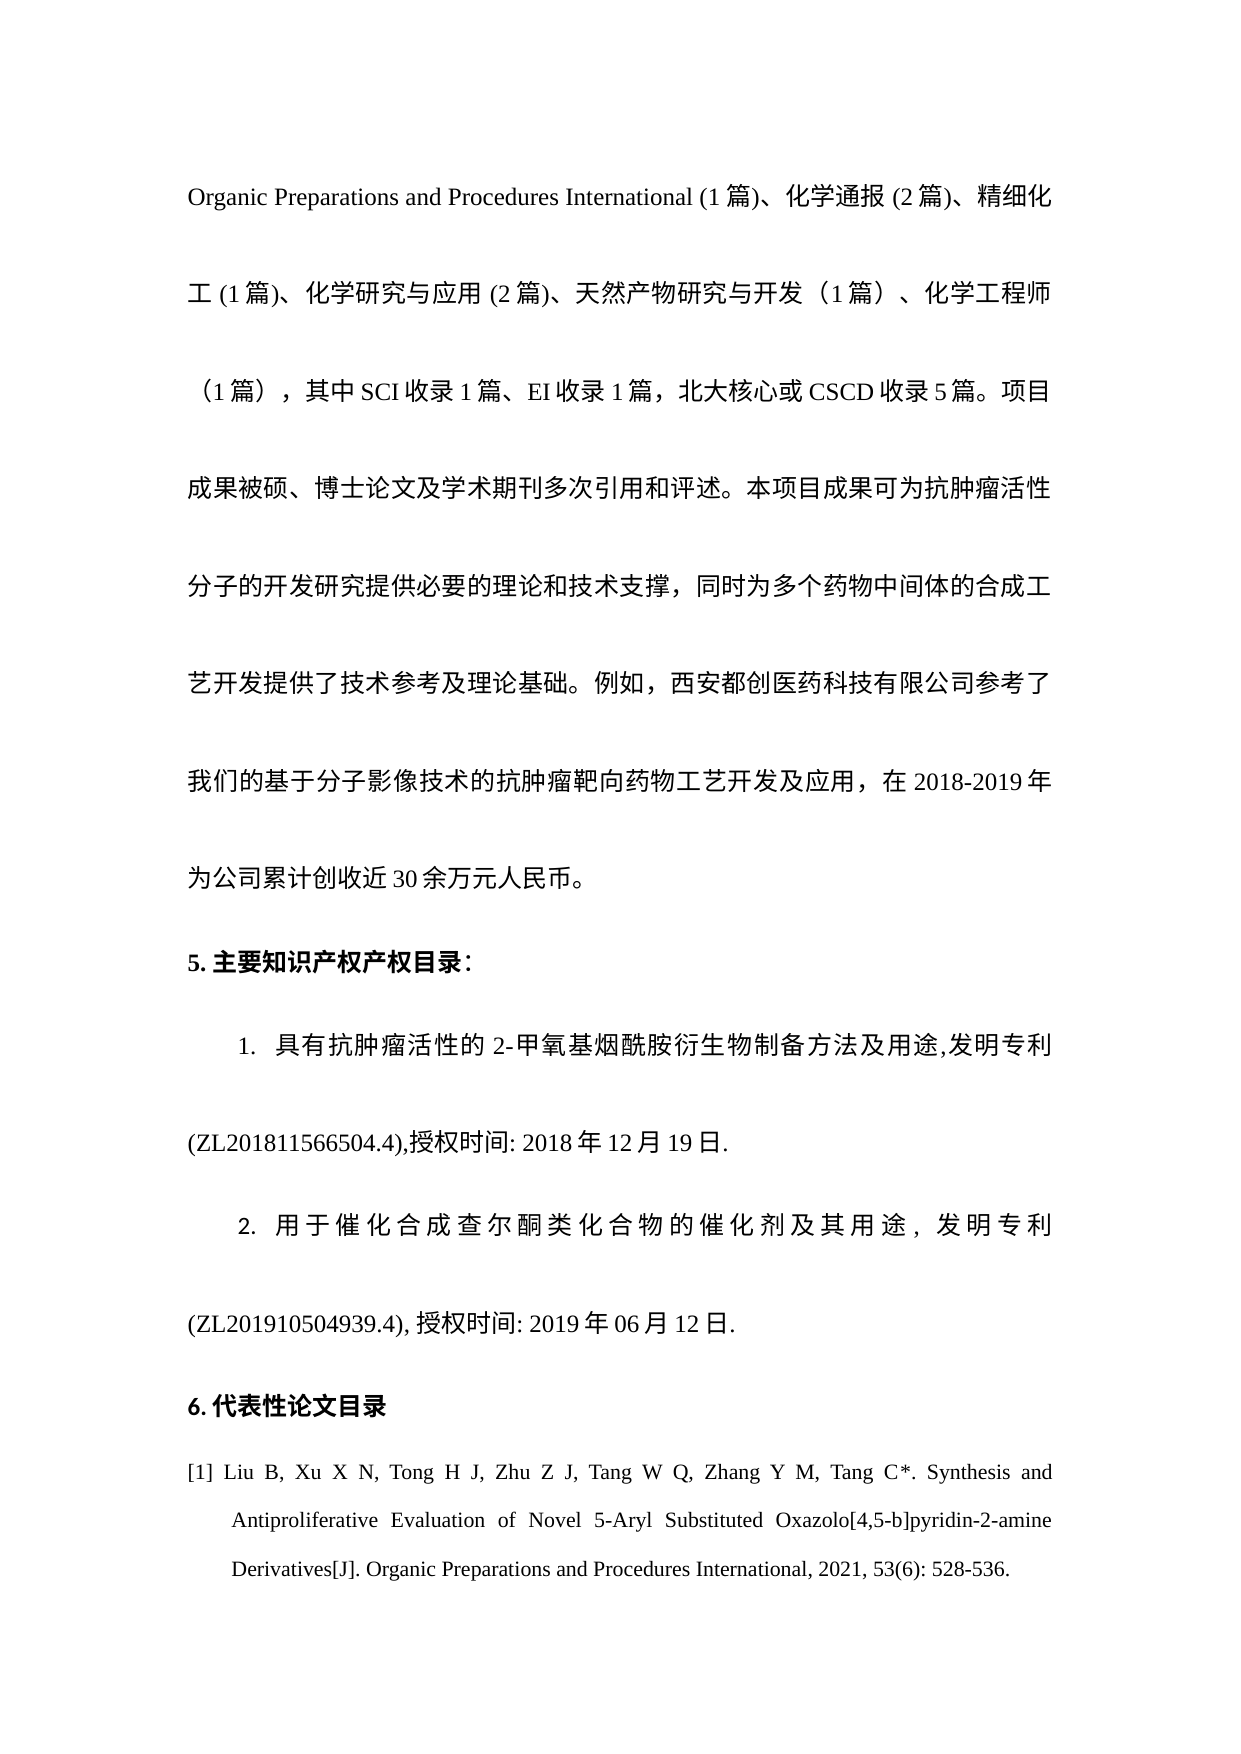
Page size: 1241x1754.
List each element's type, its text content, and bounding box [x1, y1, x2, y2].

text 5. 主要知识产权产权目录： [187, 928, 1053, 993]
list 用于催化合成查尔酮类化合物的催化剂及其用途, 发明专利(ZL201910504939.4), 授权时间: 2019年06月12日. [187, 1191, 1053, 1354]
list 具有抗肿瘤活性的2-甲氧基烟酰胺衍生物制备方法及用途,发明专利(ZL201811566504.4),授权时间: 2018年12月19日. [187, 1011, 1053, 1173]
text [1] Liu B, Xu X N, Tong H J, Zhu Z J, Tang W Q, Zhang Y M, Tang C*. Synthesis and Antiproliferative Evaluation of Novel 5-Aryl Substituted Oxazolo[4,5-b]pyridin-2-amine Derivatives[J]. Organic Preparations and Procedures International, 2021, 53(6): 528-536. [187, 1455, 1053, 1585]
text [187, 162, 1053, 909]
list 代表性论文目录 [187, 1372, 1053, 1437]
